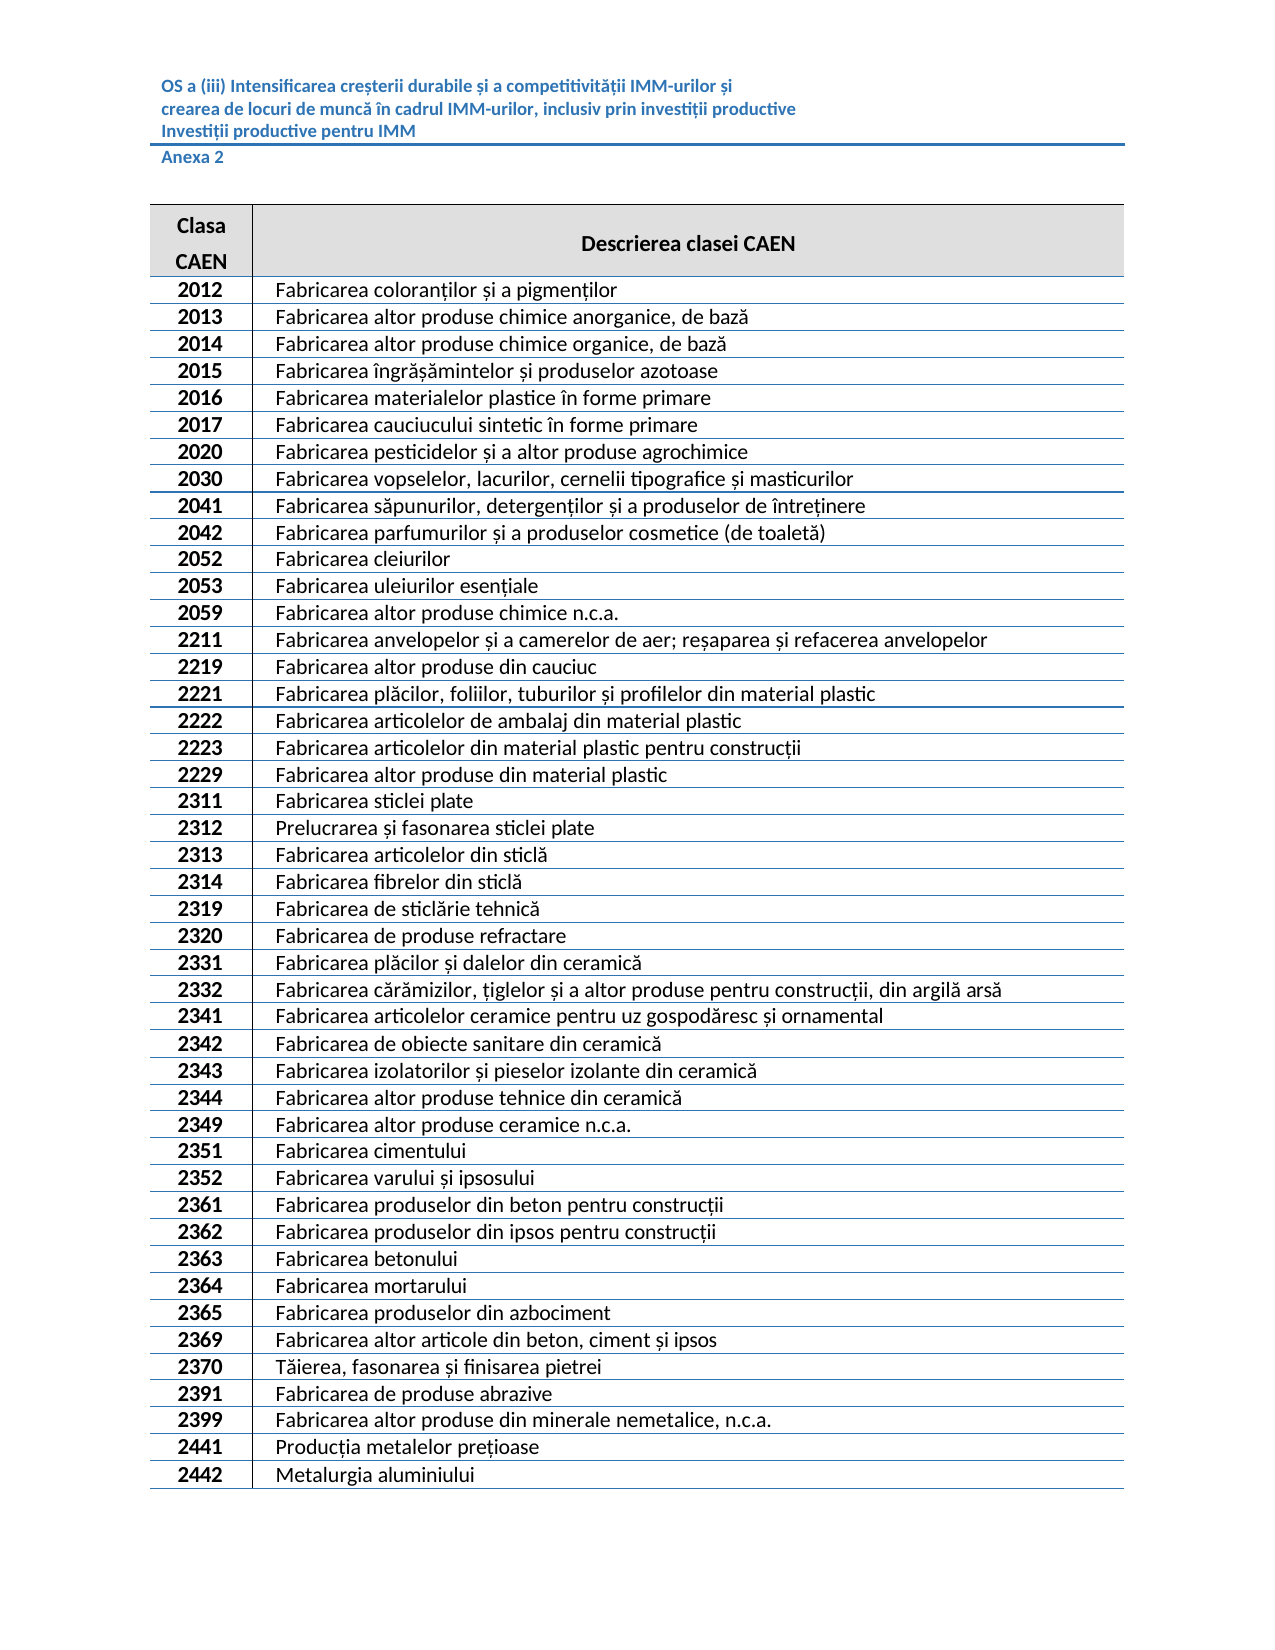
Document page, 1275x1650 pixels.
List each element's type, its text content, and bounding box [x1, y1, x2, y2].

table_cell 2014 [150, 331, 252, 357]
table_cell Fabricarea altor produse chimice anorganice, de bază [253, 304, 1124, 330]
table_cell Fabricarea de produse refractare [253, 923, 1124, 948]
table_cell Fabricarea plăcilor şi dalelor din ceramică [253, 950, 1124, 975]
table_cell Fabricarea de sticlărie tehnică [253, 896, 1124, 922]
table_cell Fabricarea mortarului [253, 1273, 1124, 1299]
table_cell 2059 [150, 600, 252, 626]
table_header Descrierea clasei CAEN [253, 205, 1124, 276]
table_cell 2313 [150, 842, 252, 868]
table_cell Fabricarea produselor din azbociment [253, 1300, 1124, 1326]
table_cell Fabricarea cauciucului sintetic în forme primare [253, 412, 1124, 437]
table_cell 2341 [150, 1003, 252, 1029]
table_cell 2311 [150, 788, 252, 814]
table_cell Fabricarea izolatorilor şi pieselor izolante din ceramică [253, 1058, 1124, 1083]
table_cell 2442 [150, 1461, 252, 1487]
table_cell Fabricarea plăcilor, foliilor, tuburilor şi profilelor din material plastic [253, 681, 1124, 706]
table_cell 2391 [150, 1380, 252, 1406]
table_cell Fabricarea cleiurilor [253, 546, 1124, 572]
table_cell Tăierea, fasonarea şi finisarea pietrei [253, 1354, 1124, 1379]
table_cell 2361 [150, 1192, 252, 1218]
table_cell 2017 [150, 412, 252, 437]
table_cell Fabricarea de obiecte sanitare din ceramică [253, 1030, 1124, 1057]
table_cell Fabricarea parfumurilor şi a produselor cosmetice (de toaletă) [253, 519, 1124, 545]
table_cell Fabricarea altor produse chimice n.c.a. [253, 600, 1124, 626]
table_cell Fabricarea uleiurilor esenţiale [253, 573, 1124, 599]
table_cell 2363 [150, 1246, 252, 1272]
table_cell Fabricarea altor produse din material plastic [253, 761, 1124, 787]
table_cell Fabricarea altor produse tehnice din ceramică [253, 1085, 1124, 1110]
table_cell Fabricarea pesticidelor şi a altor produse agrochimice [253, 439, 1124, 464]
table_cell 2351 [150, 1138, 252, 1164]
table_cell Fabricarea cărămizilor, ţiglelor şi a altor produse pentru construcţii, din argilă arsă [253, 976, 1124, 1002]
table_cell 2223 [150, 734, 252, 760]
table_cell 2365 [150, 1300, 252, 1326]
table_cell 2342 [150, 1030, 252, 1057]
table_cell Fabricarea anvelopelor şi a camerelor de aer; reşaparea şi refacerea anvelopelor [253, 627, 1124, 653]
table_cell Fabricarea fibrelor din sticlă [253, 869, 1124, 895]
table_cell 2362 [150, 1219, 252, 1245]
table_cell Fabricarea articolelor din sticlă [253, 842, 1124, 868]
table_cell 2369 [150, 1327, 252, 1352]
table_cell 2041 [150, 493, 252, 518]
table_cell 2441 [150, 1434, 252, 1460]
table_cell Prelucrarea şi fasonarea sticlei plate [253, 815, 1124, 841]
table_cell 2015 [150, 358, 252, 384]
table_cell Fabricarea altor produse ceramice n.c.a. [253, 1111, 1124, 1137]
table_cell 2370 [150, 1354, 252, 1379]
table_cell 2343 [150, 1058, 252, 1083]
table_cell 2016 [150, 385, 252, 411]
table_cell Fabricarea cimentului [253, 1138, 1124, 1164]
table_cell 2053 [150, 573, 252, 599]
table_cell 2364 [150, 1273, 252, 1299]
table_cell Fabricarea articolelor de ambalaj din material plastic [253, 708, 1124, 733]
table_cell 2020 [150, 439, 252, 464]
table_cell Fabricarea săpunurilor, detergenţilor şi a produselor de întreţinere [253, 493, 1124, 518]
table_cell Fabricarea articolelor din material plastic pentru construcţii [253, 734, 1124, 760]
table_cell Fabricarea altor produse din cauciuc [253, 654, 1124, 679]
table_cell Fabricarea altor produse din minerale nemetalice, n.c.a. [253, 1407, 1124, 1433]
table_cell 2222 [150, 708, 252, 733]
table_cell 2219 [150, 654, 252, 679]
table_cell Fabricarea altor produse chimice organice, de bază [253, 331, 1124, 357]
table_cell 2221 [150, 681, 252, 706]
table_cell 2349 [150, 1111, 252, 1137]
table_cell Metalurgia aluminiului [253, 1461, 1124, 1487]
table_cell 2013 [150, 304, 252, 330]
table_cell 2211 [150, 627, 252, 653]
table_header Clasa CAEN [150, 205, 252, 276]
table_cell 2352 [150, 1165, 252, 1191]
table_cell 2042 [150, 519, 252, 545]
table_cell Fabricarea betonului [253, 1246, 1124, 1272]
table_cell 2052 [150, 546, 252, 572]
table_cell 2399 [150, 1407, 252, 1433]
table_cell 2012 [150, 277, 252, 303]
table_cell 2229 [150, 761, 252, 787]
table_cell Fabricarea varului şi ipsosului [253, 1165, 1124, 1191]
table_cell 2332 [150, 976, 252, 1002]
table_cell Producţia metalelor preţioase [253, 1434, 1124, 1460]
table_cell 2314 [150, 869, 252, 895]
table_cell 2319 [150, 896, 252, 922]
table_cell Fabricarea sticlei plate [253, 788, 1124, 814]
table_cell 2344 [150, 1085, 252, 1110]
table_cell Fabricarea altor articole din beton, ciment şi ipsos [253, 1327, 1124, 1352]
table_cell 2030 [150, 465, 252, 491]
table_cell Fabricarea produselor din ipsos pentru construcţii [253, 1219, 1124, 1245]
table_cell Fabricarea de produse abrazive [253, 1380, 1124, 1406]
table_cell Fabricarea vopselelor, lacurilor, cernelii tipografice şi masticurilor [253, 465, 1124, 491]
table_cell Fabricarea materialelor plastice în forme primare [253, 385, 1124, 411]
table_cell 2331 [150, 950, 252, 975]
table_cell Fabricarea produselor din beton pentru construcţii [253, 1192, 1124, 1218]
table_cell Fabricarea îngrăşămintelor şi produselor azotoase [253, 358, 1124, 384]
table_cell 2320 [150, 923, 252, 948]
table_cell Fabricarea articolelor ceramice pentru uz gospodăresc şi ornamental [253, 1003, 1124, 1029]
table_cell Fabricarea coloranţilor şi a pigmenţilor [253, 277, 1124, 303]
table_cell 2312 [150, 815, 252, 841]
